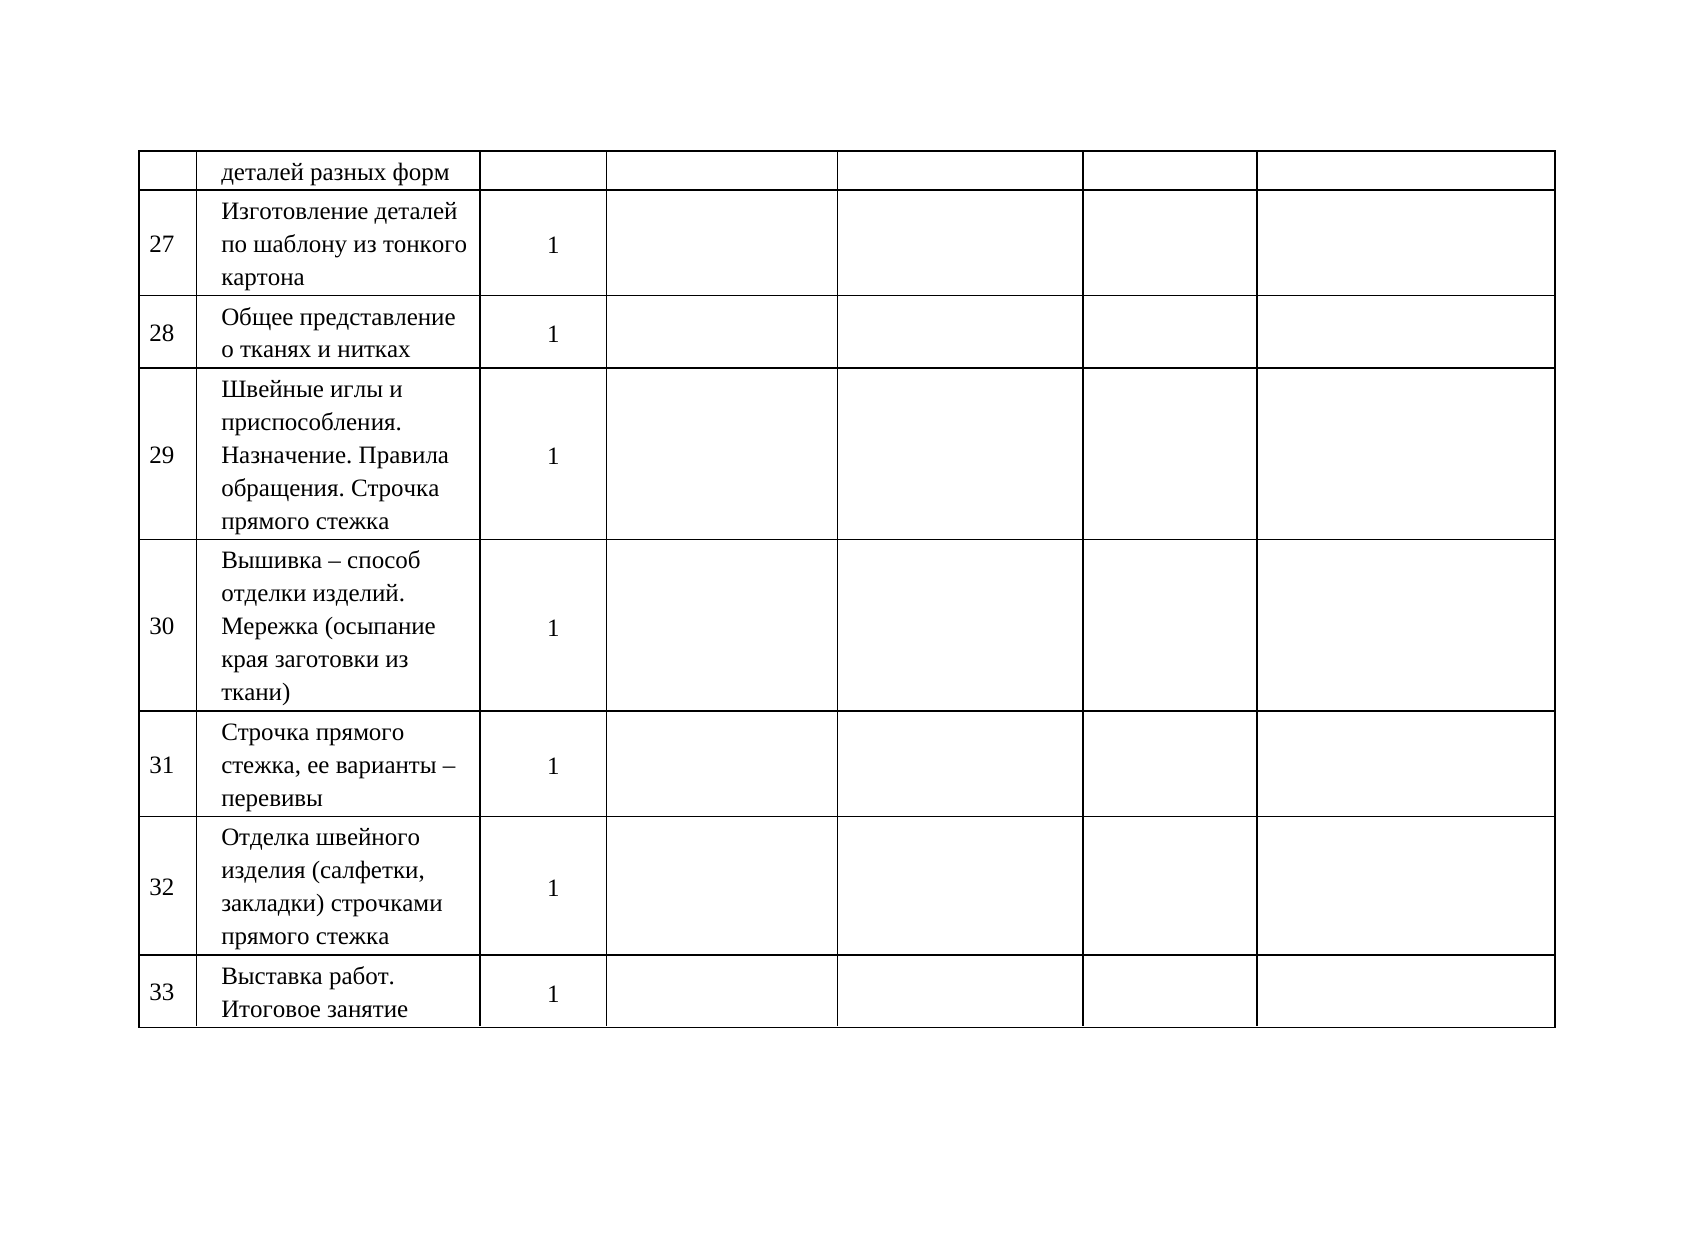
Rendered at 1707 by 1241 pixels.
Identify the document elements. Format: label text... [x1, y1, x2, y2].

table_cell [607, 152, 837, 189]
table_cell [607, 296, 837, 367]
table_cell [838, 540, 1082, 710]
table_cell [838, 956, 1082, 1026]
table_cell [1084, 817, 1256, 954]
table_cell 1 [481, 369, 606, 539]
table_cell 32 [140, 817, 196, 954]
table_cell 1 [481, 712, 606, 816]
table_cell [1084, 191, 1256, 295]
table_cell Швейные иглы и приспособления. Назначение. Правила обращения. Строчка прямого стежка [197, 369, 479, 539]
table_cell Изготовление деталей по шаблону из тонкого картона [197, 191, 479, 295]
table_cell [1084, 296, 1256, 367]
table_cell 1 [481, 956, 606, 1026]
table_cell 1 [481, 817, 606, 954]
table_cell [1084, 540, 1256, 710]
table_cell [838, 817, 1082, 954]
table_cell [1258, 152, 1554, 189]
table_cell [607, 369, 837, 539]
table_cell [1084, 712, 1256, 816]
table_cell [838, 369, 1082, 539]
table_cell Вышивка – способ отделки изделий. Мережка (осыпание края заготовки из ткани) [197, 540, 479, 710]
table_cell [1258, 369, 1554, 539]
table_cell [838, 296, 1082, 367]
table_cell [1258, 956, 1554, 1026]
table_cell 30 [140, 540, 196, 710]
table_cell [607, 817, 837, 954]
table_cell [1084, 369, 1256, 539]
table_cell 31 [140, 712, 196, 816]
table_cell [1084, 956, 1256, 1026]
table_cell 27 [140, 191, 196, 295]
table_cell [197, 152, 479, 189]
table_cell [838, 191, 1082, 295]
table_cell [1258, 817, 1554, 954]
table_cell [1258, 296, 1554, 367]
table_cell [607, 712, 837, 816]
table_cell 1 [481, 540, 606, 710]
table_cell 28 [140, 296, 196, 367]
table_cell [607, 540, 837, 710]
table_cell [1258, 540, 1554, 710]
table_cell 1 [481, 296, 606, 367]
table_cell Строчка прямого стежка, ее варианты – перевивы [197, 712, 479, 816]
table_cell [607, 956, 837, 1026]
table_cell 26 [140, 152, 196, 189]
table_cell Отделка швейного изделия (салфетки, закладки) строчками прямого стежка [197, 817, 479, 954]
table_cell 1 [481, 152, 606, 189]
table_cell 29 [140, 369, 196, 539]
table_cell [1084, 152, 1256, 189]
table_cell Общее представление о тканях и нитках [197, 296, 479, 367]
table_cell [838, 712, 1082, 816]
table_cell [1258, 712, 1554, 816]
table_cell [838, 152, 1082, 189]
table_cell Выставка работ. Итоговое занятие [197, 956, 479, 1026]
table_cell [1258, 191, 1554, 295]
table_cell [607, 191, 837, 295]
table_cell 1 [481, 191, 606, 295]
table_cell 33 [140, 956, 196, 1026]
